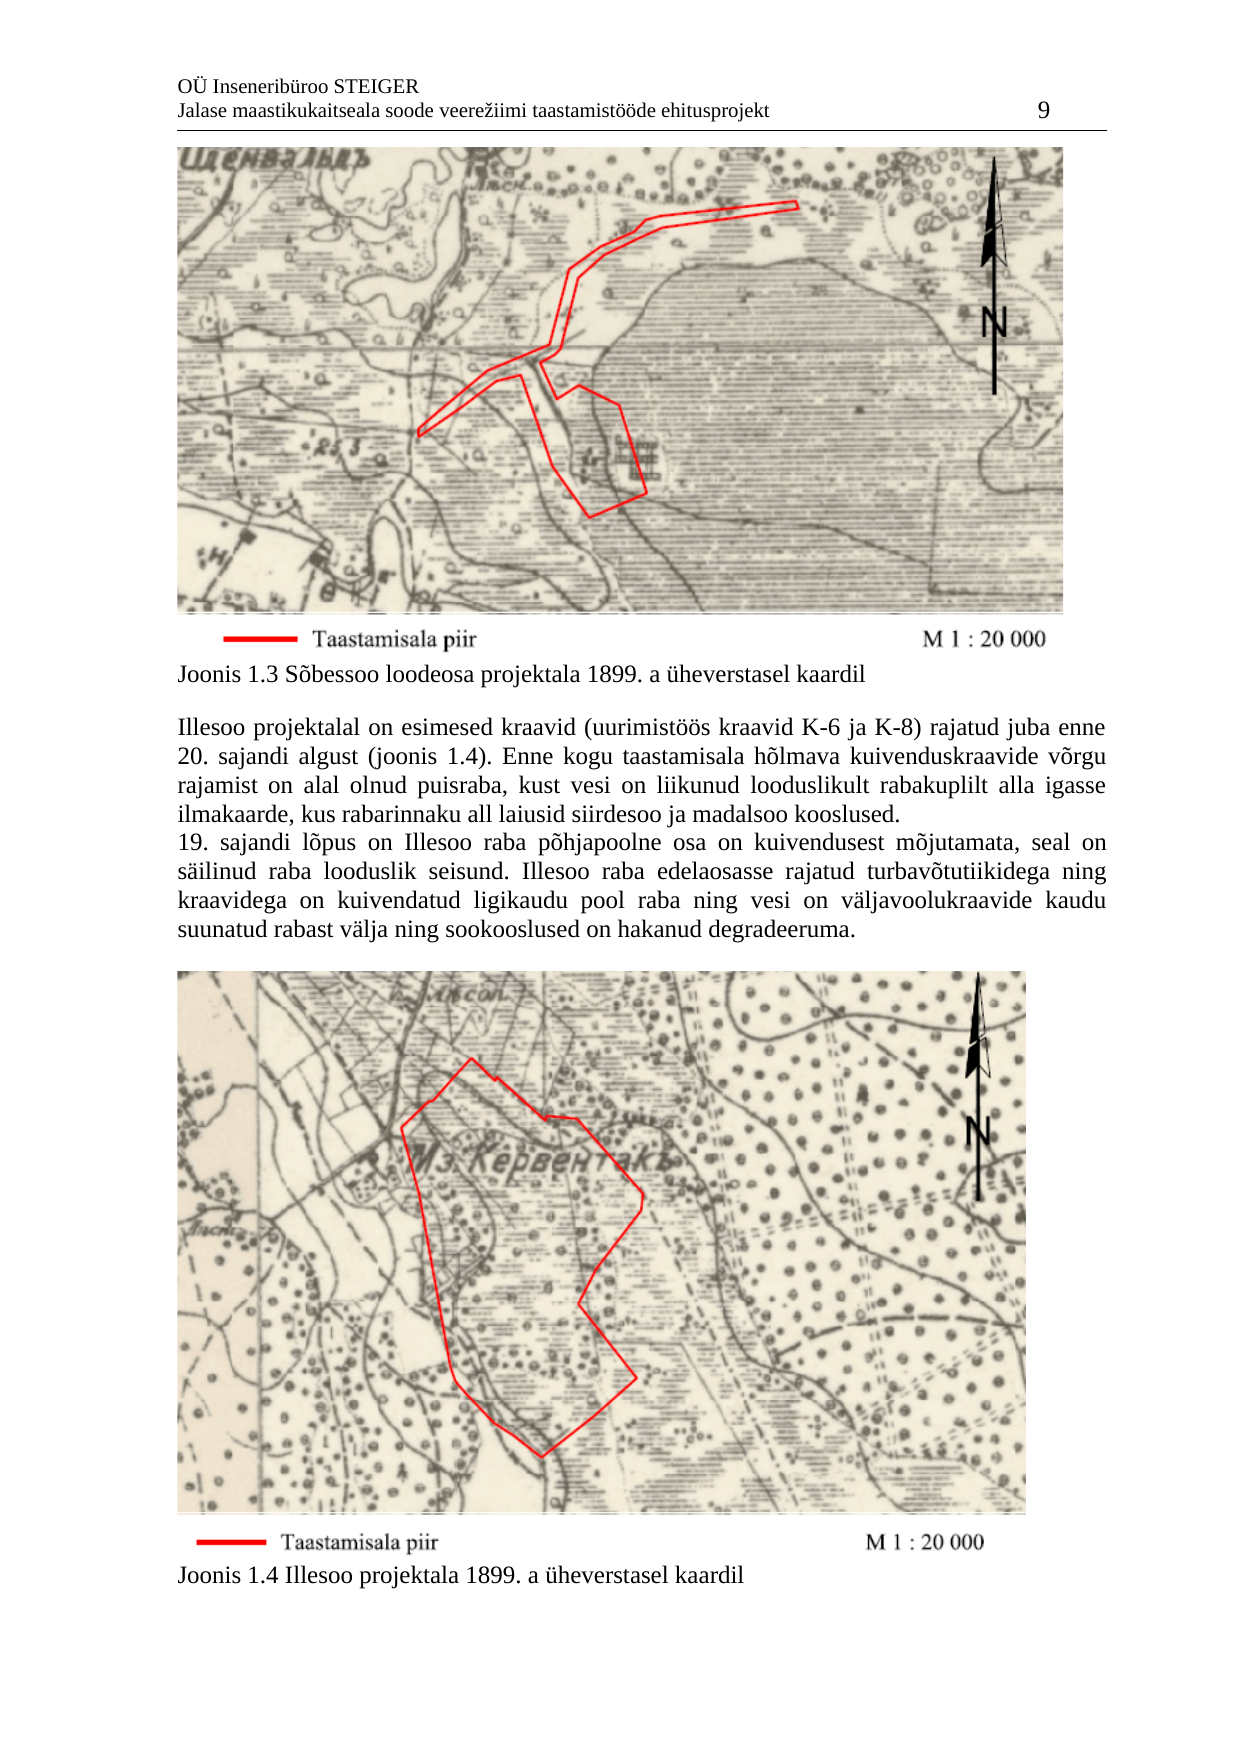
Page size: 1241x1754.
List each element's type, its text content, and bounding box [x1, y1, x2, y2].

text Joonis 1.3 Sõbessoo loodeosa projektala 1899. a üheverstasel kaardil [177, 659, 1107, 688]
picture [177, 147, 1064, 660]
text 19. sajandi lõpus on Illesoo raba põhjapoolne osa on kuivendusest mõjutamata, seal on säilinud raba looduslik seisund. Illesoo raba edelaosasse rajatud turbavõtutiikidega ning kraavidega on kuivendatud ligikaudu pool raba ning vesi on väljavoolukraavide kaudu suunatud rabast välja ning sookooslused on hakanud degradeeruma. [177, 827, 1107, 942]
text Illesoo projektalal on esimesed kraavid (uurimistöös kraavid K-6 ja K-8) rajatud juba enne 20. sajandi algust (joonis 1.4). Enne kogu taastamisala hõlmava kuivenduskraavide võrgu rajamist on alal olnud puisraba, kust vesi on liikunud looduslikult rabakuplilt alla igasse ilmakaarde, kus rabarinnaku all laiusid siirdesoo ja madalsoo kooslused. [177, 712, 1107, 827]
text Joonis 1.4 Illesoo projektala 1899. a üheverstasel kaardil [177, 1561, 1107, 1589]
picture [177, 971, 1026, 1561]
